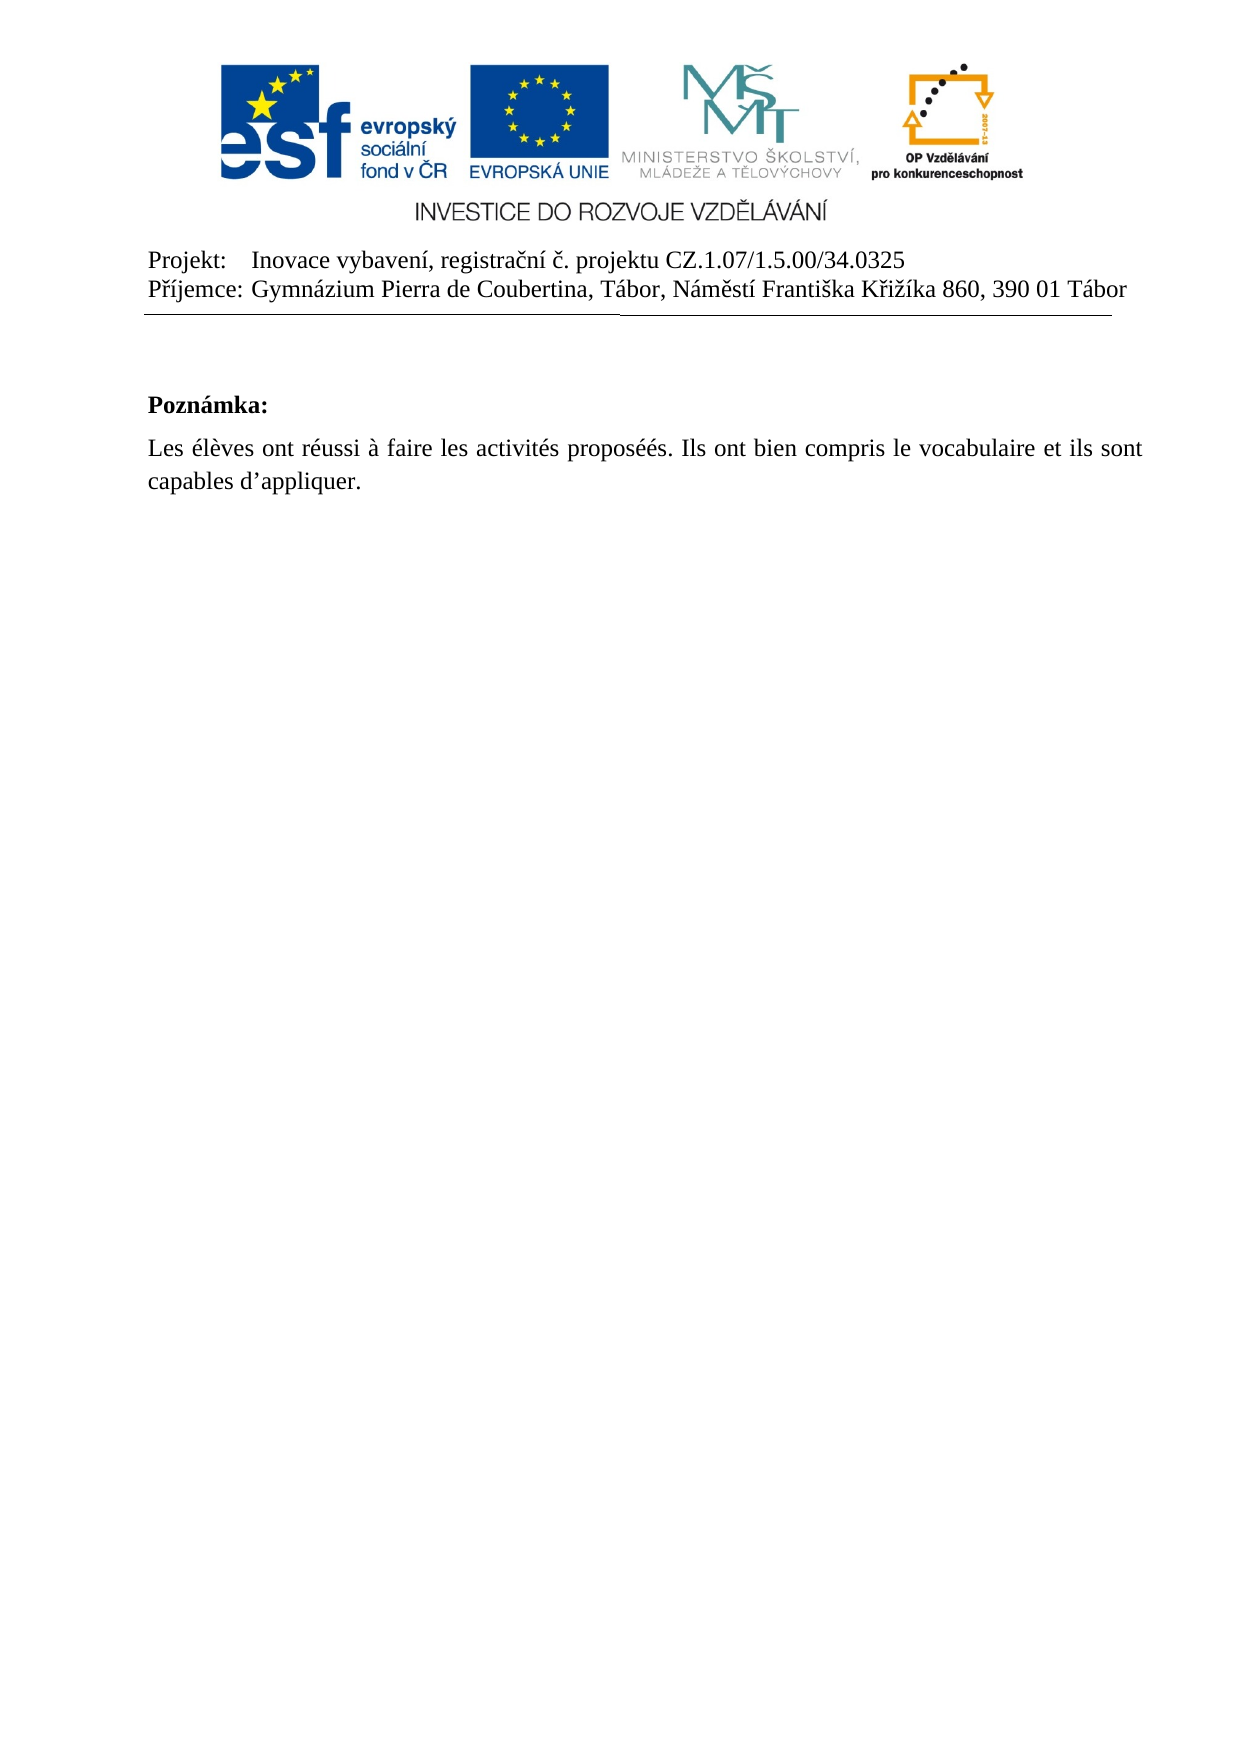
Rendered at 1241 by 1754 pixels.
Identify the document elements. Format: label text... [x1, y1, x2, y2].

text Poznámka: [148, 390, 1144, 419]
picture [217, 62, 1029, 224]
text Les élèves ont réussi à faire les activités proposéés. Ils ont bien compris le vocabulaire et ils sont capables d’appliquer. [148, 433, 1144, 495]
